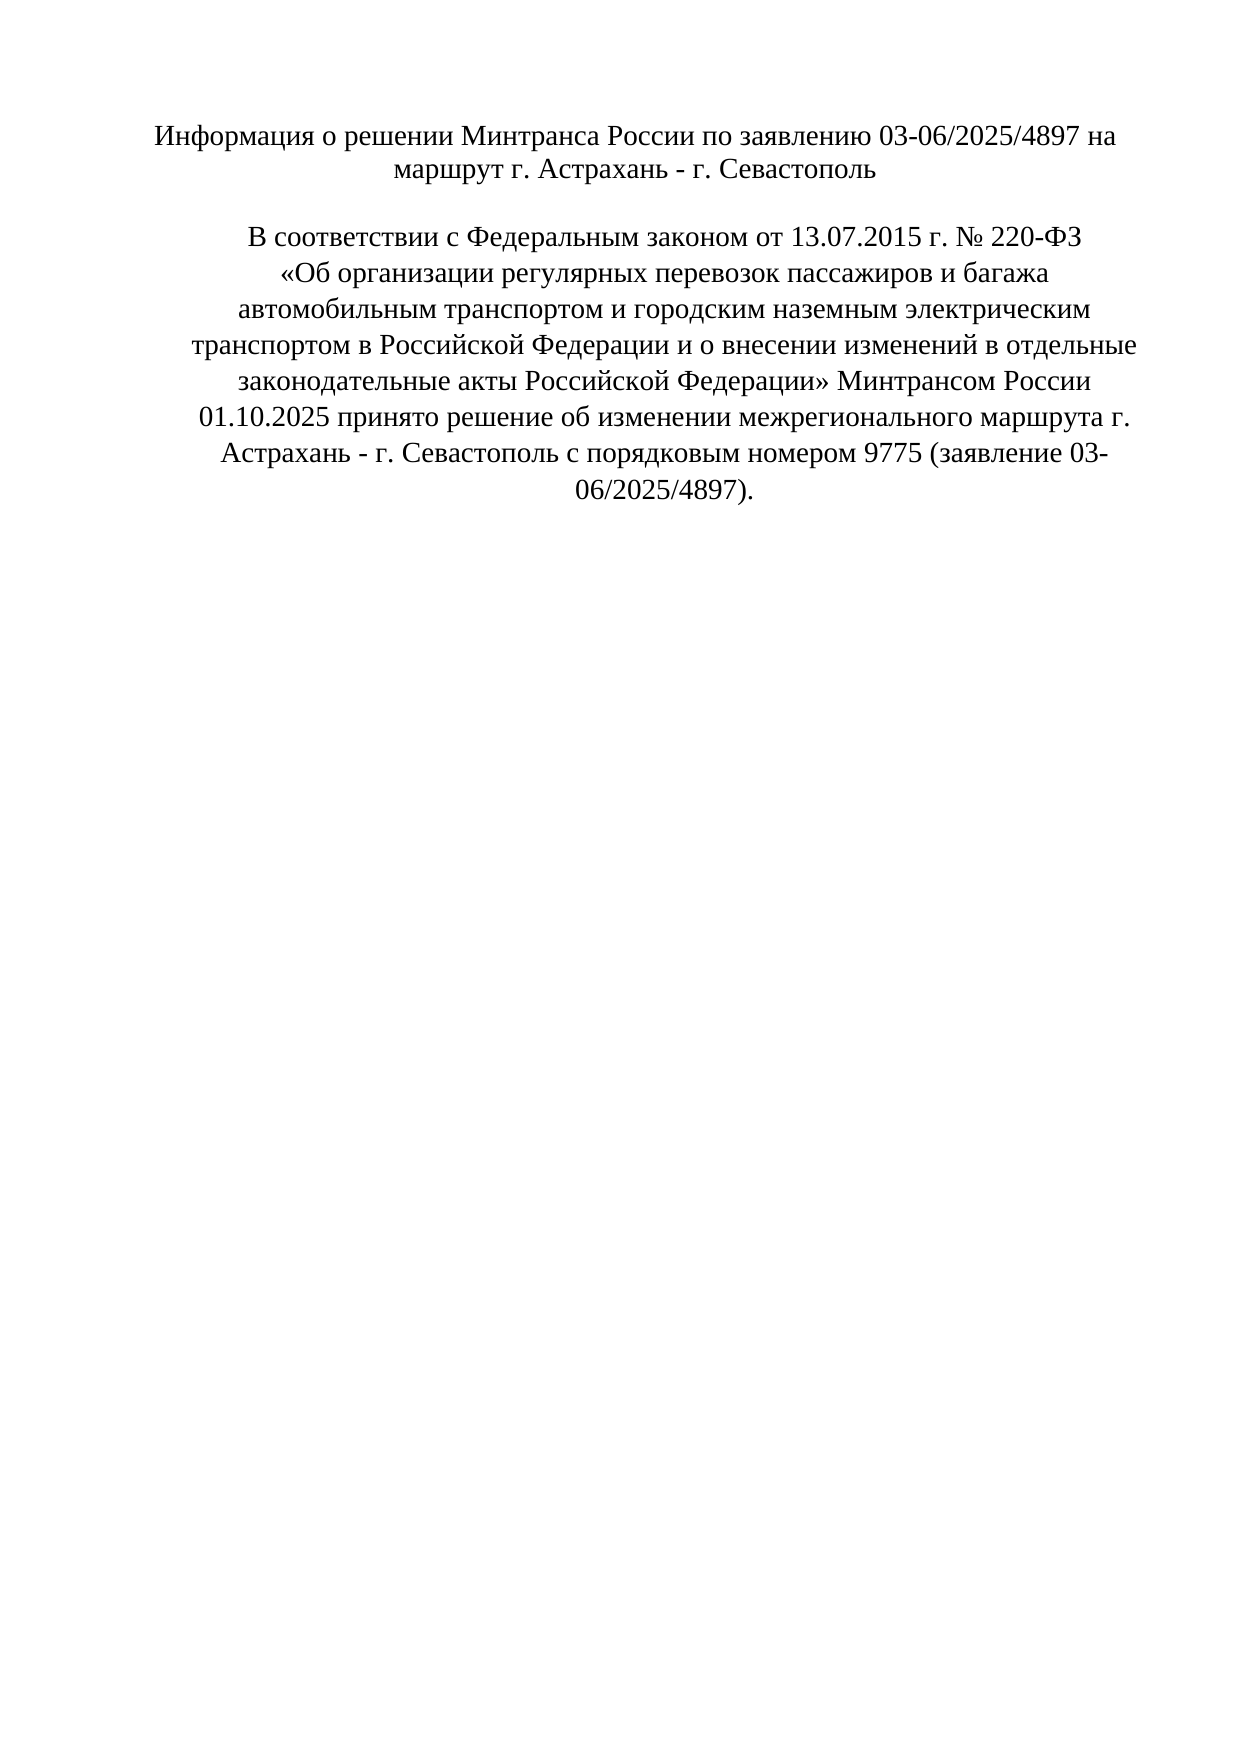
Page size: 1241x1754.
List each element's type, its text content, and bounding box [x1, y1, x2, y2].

text В соответствии с Федеральным законом от 13.07.2015 г. № 220-ФЗ «Об организации регулярных перевозок пассажиров и багажа автомобильным транспортом и городским наземным электрическим транспортом в Российской Федерации и о внесении изменений в отдельные законодательные акты Российской Федерации» Минтрансом России 01.10.2025 принято решение об изменении межрегионального маршрута г. Астрахань - г. Севастополь с порядковым номером 9775 (заявление 03-06/2025/4897). [177, 219, 1152, 505]
text Информация о решении Минтранса России по заявлению 03-06/2025/4897 на маршрут г. Астрахань - г. Севастополь [118, 118, 1152, 185]
